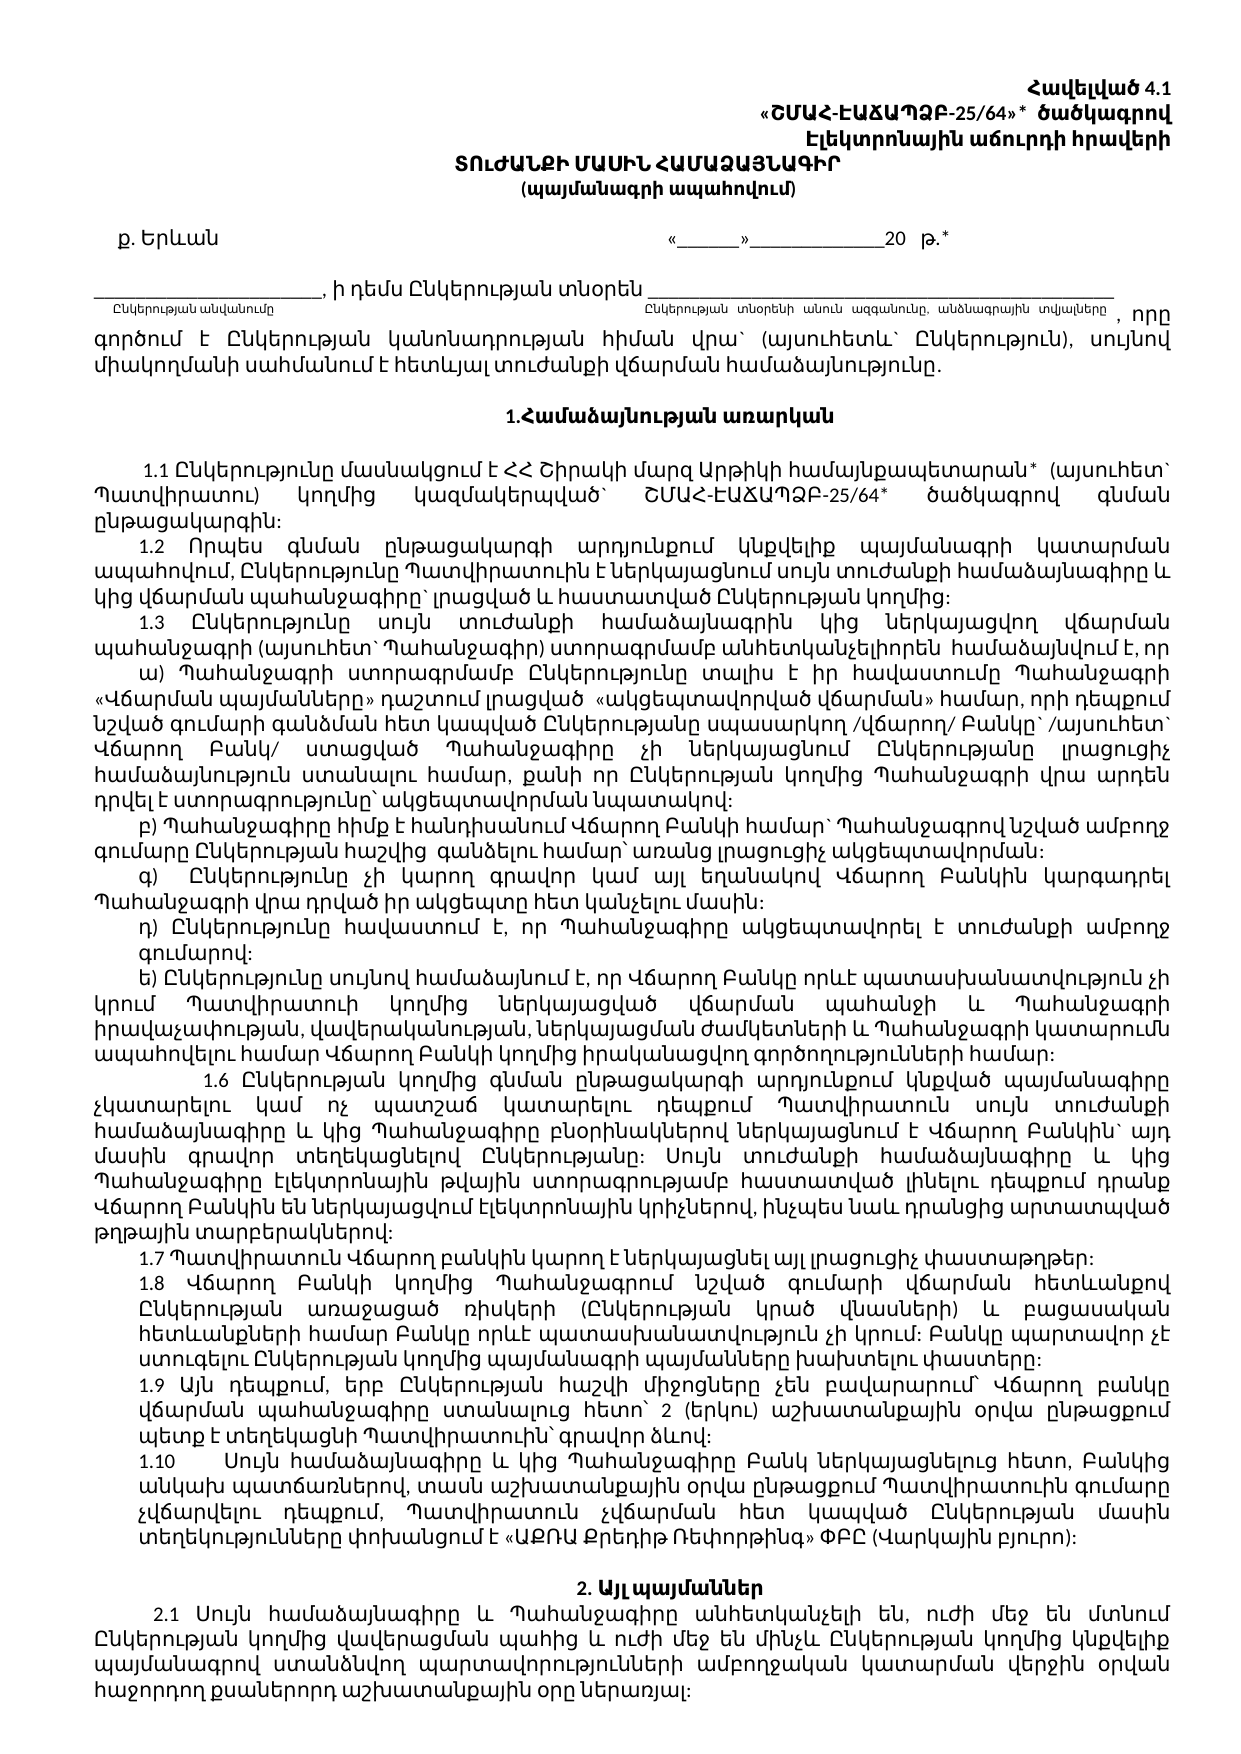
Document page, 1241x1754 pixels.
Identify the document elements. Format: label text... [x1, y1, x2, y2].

text ե) Ընկերությունը սույնով համաձայնում է, որ Վճարող Բանկը որևէ պատասխանատվություն չի կրում Պատվիրատուի կողմից ներկայացված վճարման պահանջի և Պահանջագրի իրավաչափության, վավերականության, ներկայացման ժամկետների և Պահանջագրի կատարումն ապահովելու համար Վճարող Բանկի կողմից իրականացվող գործողությունների համար: [94, 965, 1171, 1067]
text (պայմանագրի ապահովում) [94, 177, 1171, 199]
text 2.1 Սույն համաձայնագիրը և Պահանջագիրը անհետկանչելի են, ուժի մեջ են մտնում Ընկերության կողմից վավերացման պահից և ուժի մեջ են մինչև Ընկերության կողմից կնքվելիք պայմանագրով ստանձնվող պարտավորությունների ամբողջական կատարման վերջին օրվան հաջորդող քսաներորդ աշխատանքային օրը ներառյալ: [94, 1601, 1171, 1702]
text բ) Պահանջագիրը հիմք է հանդիսանում Վճարող Բանկի համար` Պահանջագրով նշված ամբողջ գումարը Ընկերության հաշվից գանձելու համար՝ առանց լրացուցիչ ակցեպտավորման: [94, 813, 1171, 864]
text Ընկերության անվանումը Ընկերության տնօրենի անուն ազգանունը, անձնագրային տվյալները , որը գործում է Ընկերության կանոնադրության հիման վրա` (այսուհետև` Ընկերություն), սույնով միակողմանի սահմանում է հետևյալ տուժանքի վճարման համաձայնությունը. [94, 301, 1171, 377]
text ______________________, ի դեմս Ընկերության տնօրեն _____________________________________________ [94, 276, 1171, 301]
text «ՇՄԱՀ-ԷԱՃԱՊՁԲ-25/64»* ծածկագրով [94, 100, 1171, 126]
text 1.3 Ընկերությունը սույն տուժանքի համաձայնագրին կից ներկայացվող վճարման պահանջագրի (այսուհետ` Պահանջագիր) ստորագրմամբ անհետկանչելիորեն համաձայնվում է, որ [94, 609, 1171, 660]
text Էլեկտրոնային աճուրդի հրավերի [94, 126, 1171, 151]
text 1.7 Պատվիրատուն Վճարող բանկին կարող է ներկայացնել այլ լրացուցիչ փաստաթղթեր: [138, 1245, 1171, 1270]
text դ) Ընկերությունը հավաստում է, որ Պահանջագիրը ակցեպտավորել է տուժանքի ամբողջ գումարով: [138, 914, 1171, 965]
text 1.9 Այն դեպքում, երբ Ընկերության հաշվի միջոցները չեն բավարարում՝ Վճարող բանկը վճարման պահանջագիրը ստանալուց հետո՝ 2 (երկու) աշխատանքային օրվա ընթացքում պետք է տեղեկացնի Պատվիրատուին՝ գրավոր ձևով: [138, 1372, 1171, 1448]
text 1.8 Վճարող Բանկի կողմից Պահանջագրում նշված գումարի վճարման հետևանքով Ընկերության առաջացած ռիսկերի (Ընկերության կրած վնասների) և բացասական հետևանքների համար Բանկը որևէ պատասխանատվություն չի կրում: Բանկը պարտավոր չէ ստուգելու Ընկերության կողմից պայմանագրի պայմանները խախտելու փաստերը: [138, 1270, 1171, 1372]
text ա) Պահանջագրի ստորագրմամբ Ընկերությունը տալիս է իր հավաստումը Պահանջագրի «Վճարման պայմանները» դաշտում լրացված «ակցեպտավորված վճարման» համար, որի դեպքում նշված գումարի գանձման հետ կապված Ընկերությանը սպասարկող /վճարող/ Բանկը` /այսուհետ` Վճարող Բանկ/ ստացված Պահանջագիրը չի ներկայացնում Ընկերությանը լրացուցիչ համաձայնություն ստանալու համար, քանի որ Ընկերության կողմից Պահանջագրի վրա արդեն դրվել է ստորագրությունը՝ ակցեպտավորման նպատակով: [94, 660, 1171, 813]
text ք. Երևան «______»_____________20 թ.* [94, 225, 1171, 250]
text 1.Համաձայնության առարկան [169, 403, 1171, 428]
text ՏՈւԺԱՆՔԻ ՄԱՍԻՆ ՀԱՄԱՁԱՅՆԱԳԻՐ [94, 151, 1171, 177]
text 1.10 Սույն համաձայնագիրը և կից Պահանջագիրը Բանկ ներկայացնելուց հետո, Բանկից անկախ պատճառներով, տասն աշխատանքային օրվա ընթացքում Պատվիրատուին գումարը չվճարվելու դեպքում, Պատվիրատուն չվճարման հետ կապված Ընկերության մասին տեղեկությունները փոխանցում է «ԱՔՌԱ Քրեդիթ Ռեփորթինգ» ՓԲԸ (Վարկային բյուրո): [138, 1448, 1171, 1550]
text 1.6 Ընկերության կողմից գնման ընթացակարգի արդյունքում կնքված պայմանագիրը չկատարելու կամ ոչ պատշաճ կատարելու դեպքում Պատվիրատուն սույն տուժանքի համաձայնագիրը և կից Պահանջագիրը բնօրինակներով ներկայացնում է Վճարող Բանկին` այդ մասին գրավոր տեղեկացնելով Ընկերությանը: Սույն տուժանքի համաձայնագիրը և կից Պահանջագիրը էլեկտրոնային թվային ստորագրությամբ հաստատված լինելու դեպքում դրանք Վճարող Բանկին են ներկայացվում էլեկտրոնային կրիչներով, ինչպես նաև դրանցից արտատպված թղթային տարբերակներով: [94, 1067, 1171, 1245]
text գ) Ընկերությունը չի կարող գրավոր կամ այլ եղանակով Վճարող Բանկին կարգադրել Պահանջագրի վրա դրված իր ակցեպտը հետ կանչելու մասին: [94, 864, 1171, 914]
text Հավելված 4.1 [94, 75, 1171, 100]
text 1.1 Ընկերությունը մասնակցում է ՀՀ Շիրակի մարզ Արթիկի համայնքապետարան* (այսուհետ` Պատվիրատու) կողմից կազմակերպված` ՇՄԱՀ-ԷԱՃԱՊՁԲ-25/64* ծածկագրով գնման ընթացակարգին: [94, 457, 1171, 533]
text 1.2 Որպես գնման ընթացակարգի արդյունքում կնքվելիք պայմանագրի կատարման ապահովում, Ընկերությունը Պատվիրատուին է ներկայացնում սույն տուժանքի համաձայնագիրը և կից վճարման պահանջագիրը` լրացված և հաստատված Ընկերության կողմից: [94, 533, 1171, 609]
text 2. Այլ պայմաններ [169, 1575, 1171, 1601]
